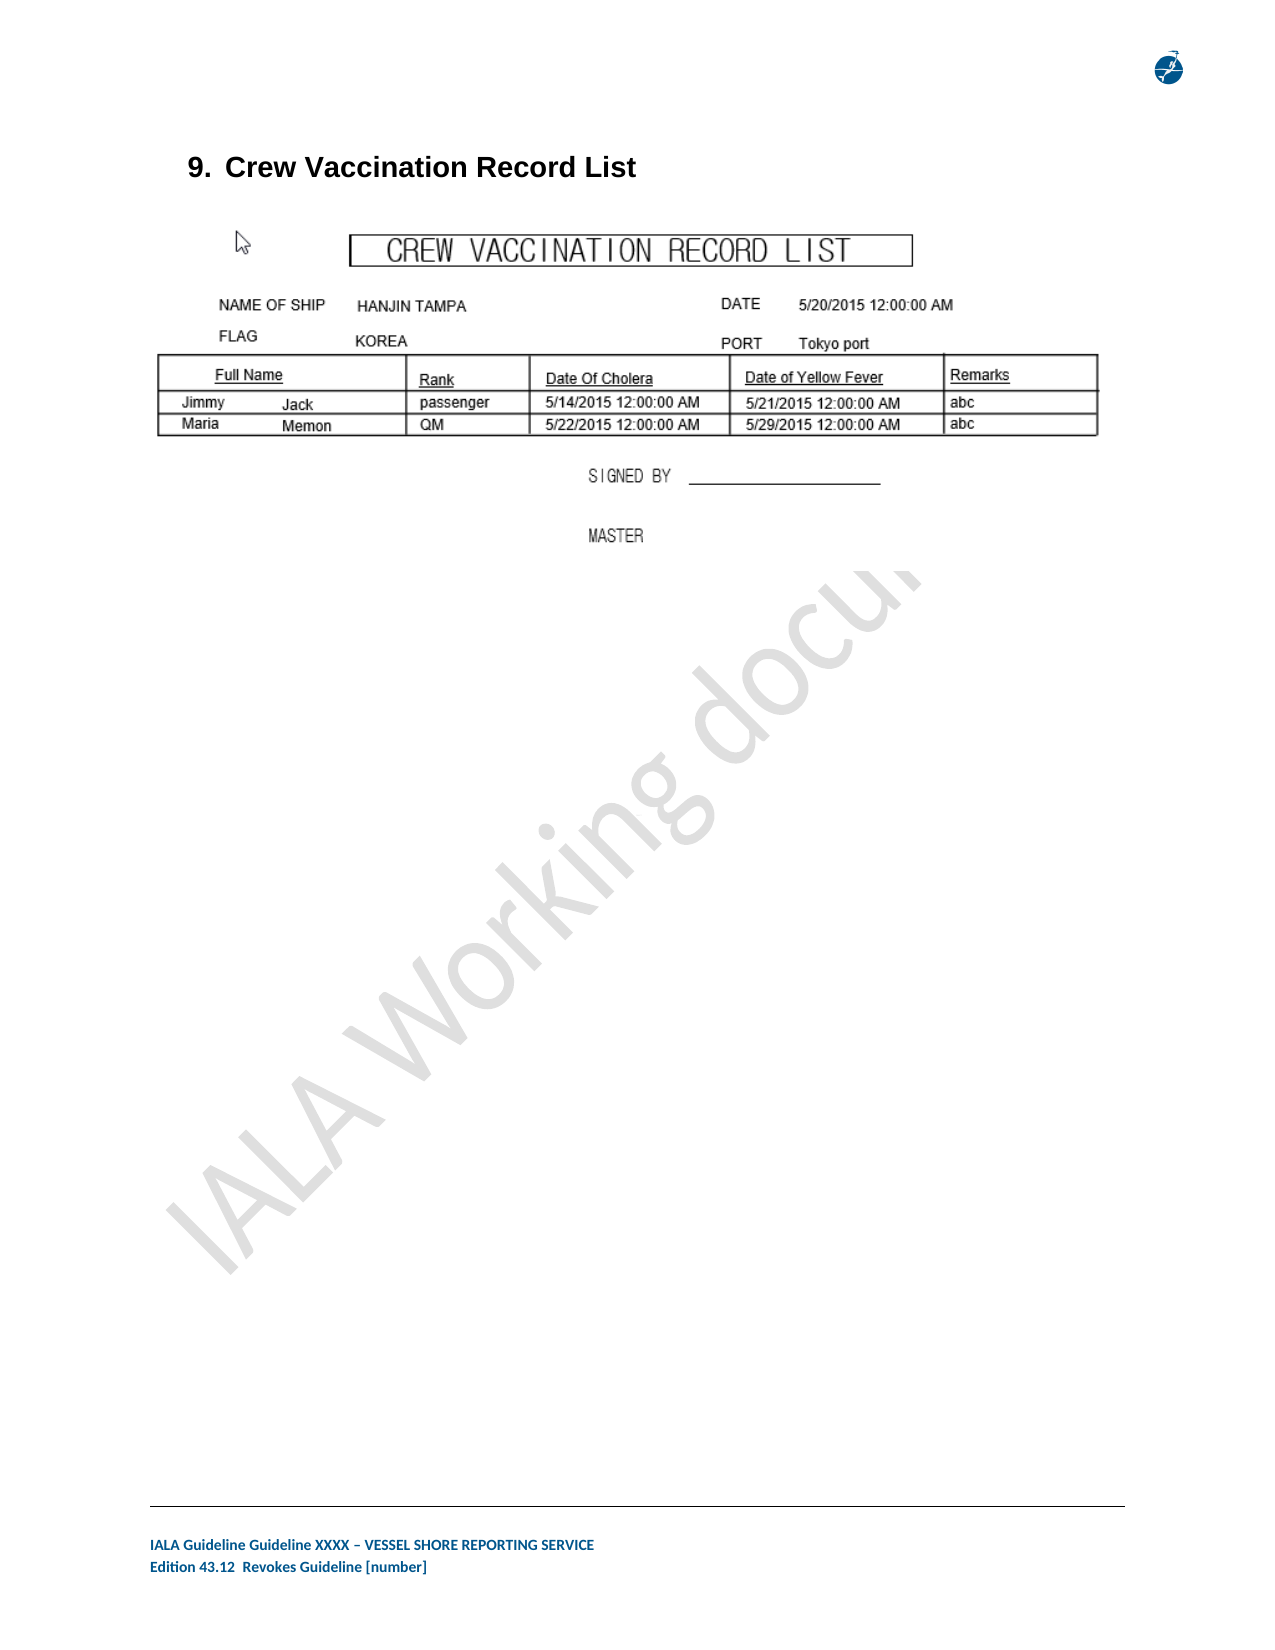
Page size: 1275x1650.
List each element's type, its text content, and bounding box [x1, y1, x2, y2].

list Crew Vaccination Record List [187, 150, 1125, 183]
picture [150, 217, 1125, 571]
picture [1123, 0, 1242, 119]
